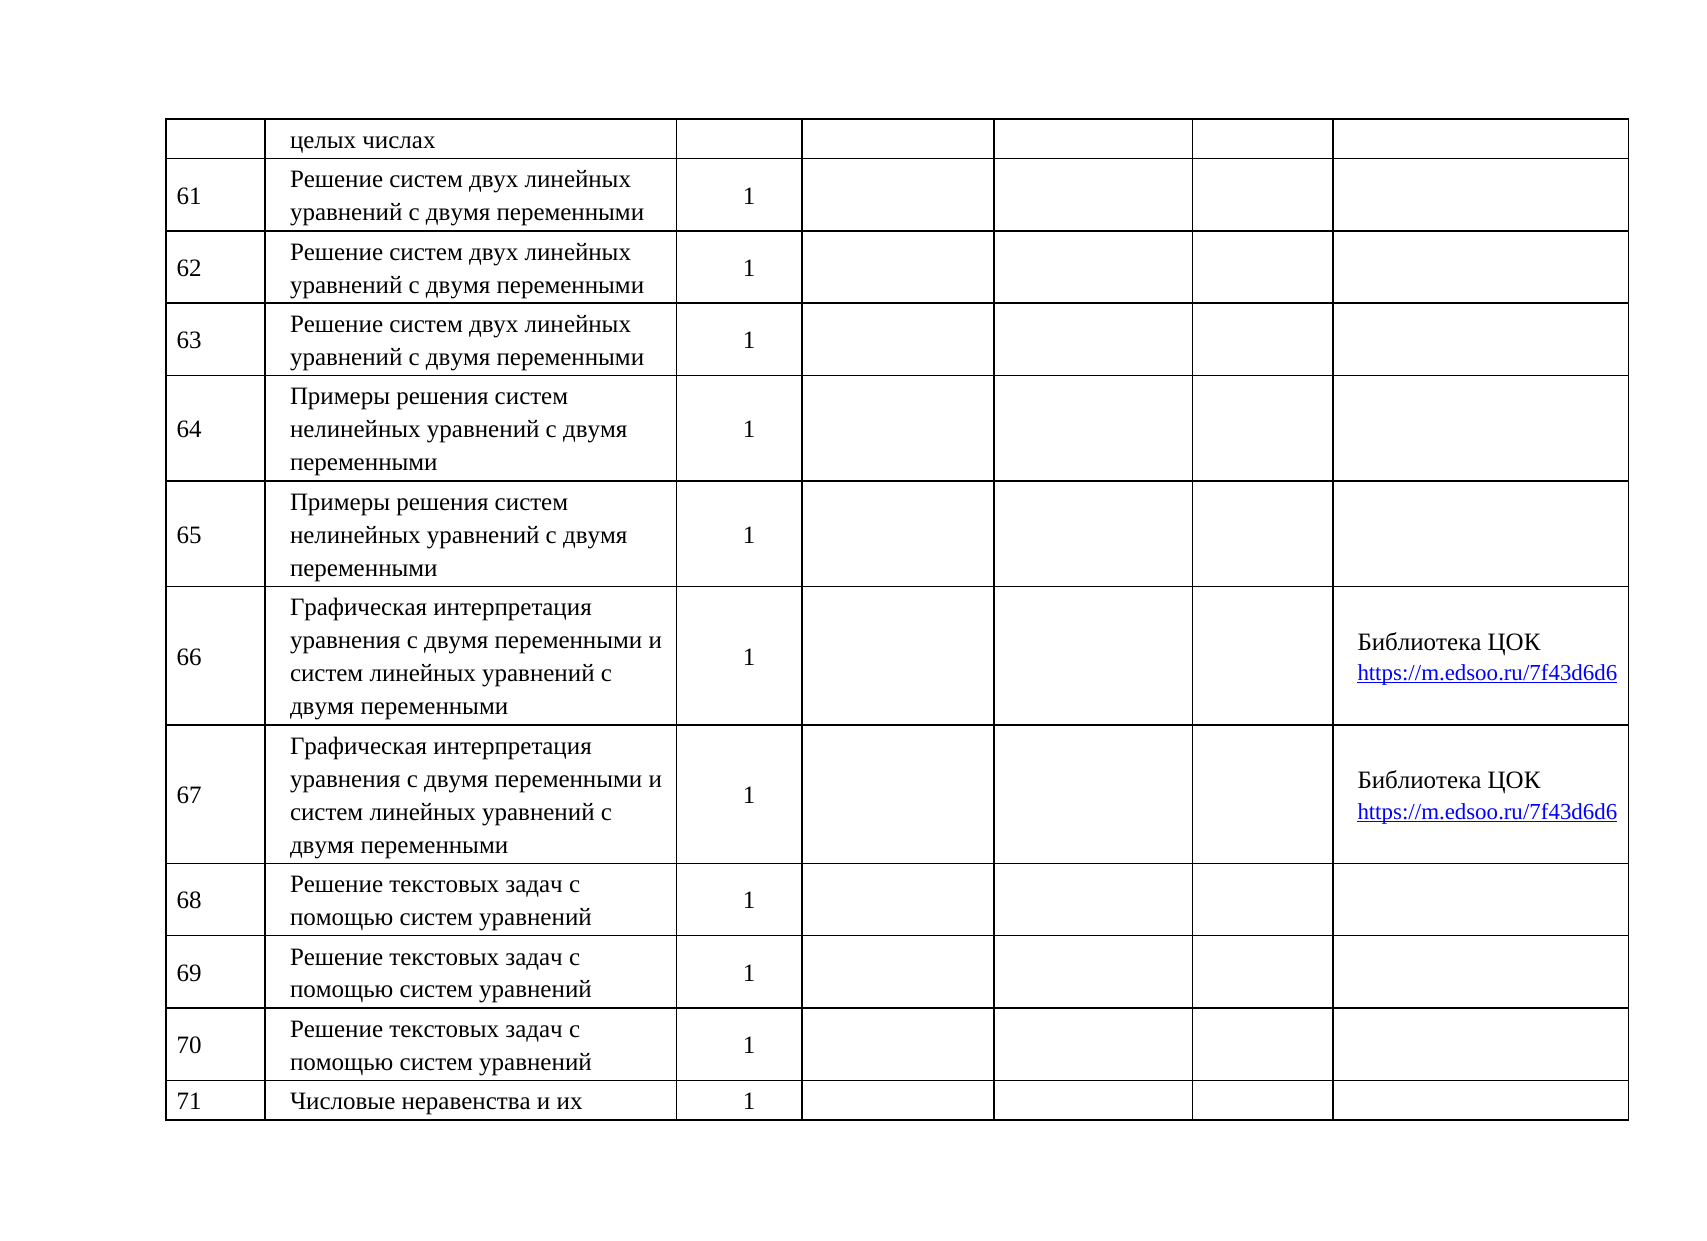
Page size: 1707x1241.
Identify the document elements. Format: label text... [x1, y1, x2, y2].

table_cell 1 [677, 1081, 801, 1119]
table_cell 67 [167, 726, 264, 862]
table_cell [1334, 864, 1628, 935]
table_cell 60 [167, 120, 264, 157]
table_cell 1 [677, 1009, 801, 1079]
table_cell 68 [167, 864, 264, 935]
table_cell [266, 120, 676, 157]
table_cell 1 [677, 726, 801, 862]
table_cell [1334, 304, 1628, 375]
table_cell [803, 232, 993, 302]
table_cell Примеры решения систем нелинейных уравнений с двумя переменными [266, 482, 676, 586]
table_cell [803, 1009, 993, 1079]
table_cell 1 [677, 232, 801, 302]
table_cell [1193, 482, 1332, 586]
table_cell [1193, 936, 1332, 1007]
table_cell Решение систем двух линейных уравнений с двумя переменными [266, 232, 676, 302]
table_cell [1193, 232, 1332, 302]
table_cell [1193, 864, 1332, 935]
table_cell [1334, 376, 1628, 480]
table_cell Библиотека ЦОК https://m.edsoo.ru/7f43d6d6 [1334, 726, 1628, 862]
table_cell [995, 1009, 1192, 1079]
table_cell [803, 376, 993, 480]
table_cell [1193, 120, 1332, 157]
table_cell [995, 726, 1192, 862]
table_cell 1 [677, 376, 801, 480]
table_cell 1 [677, 159, 801, 230]
table_cell 70 [167, 1009, 264, 1079]
table_cell [1334, 120, 1628, 157]
table_cell [1193, 726, 1332, 862]
table_cell [1334, 1009, 1628, 1079]
table_cell [803, 864, 993, 935]
table_cell [995, 864, 1192, 935]
table_cell [803, 726, 993, 862]
table_cell [803, 159, 993, 230]
table_cell [1193, 159, 1332, 230]
table_cell Решение текстовых задач с помощью систем уравнений [266, 864, 676, 935]
table_cell [1193, 304, 1332, 375]
table_cell Библиотека ЦОК https://m.edsoo.ru/7f43d6d6 [1334, 587, 1628, 724]
table_cell [995, 1081, 1192, 1119]
table_cell [803, 587, 993, 724]
table_cell [995, 304, 1192, 375]
table_cell 1 [677, 120, 801, 157]
table_cell Графическая интерпретация уравнения с двумя переменными и систем линейных уравнений с двумя переменными [266, 726, 676, 862]
table_cell 1 [677, 936, 801, 1007]
table_cell [1334, 1081, 1628, 1119]
table_cell 64 [167, 376, 264, 480]
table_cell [266, 1081, 676, 1119]
table_cell 1 [677, 304, 801, 375]
table_cell [1193, 587, 1332, 724]
table_cell [803, 1081, 993, 1119]
table_cell 71 [167, 1081, 264, 1119]
table_cell [803, 482, 993, 586]
table_cell [995, 376, 1192, 480]
table_cell [995, 120, 1192, 157]
table_cell 69 [167, 936, 264, 1007]
table_cell 1 [677, 482, 801, 586]
table_cell [1334, 482, 1628, 586]
table_cell [1193, 1081, 1332, 1119]
table_cell Решение систем двух линейных уравнений с двумя переменными [266, 159, 676, 230]
table_cell 1 [677, 864, 801, 935]
table_cell [995, 936, 1192, 1007]
table_cell [995, 587, 1192, 724]
table_cell Решение текстовых задач с помощью систем уравнений [266, 936, 676, 1007]
table_cell [995, 159, 1192, 230]
table_cell [803, 304, 993, 375]
table_cell Решение текстовых задач с помощью систем уравнений [266, 1009, 676, 1079]
table_cell Графическая интерпретация уравнения с двумя переменными и систем линейных уравнений с двумя переменными [266, 587, 676, 724]
table_cell [1334, 936, 1628, 1007]
table_cell [1334, 232, 1628, 302]
table_cell 63 [167, 304, 264, 375]
table_cell 61 [167, 159, 264, 230]
table_cell 1 [677, 587, 801, 724]
table_cell [1334, 159, 1628, 230]
table_cell [1193, 376, 1332, 480]
table_cell [803, 120, 993, 157]
table_cell Примеры решения систем нелинейных уравнений с двумя переменными [266, 376, 676, 480]
table_cell 62 [167, 232, 264, 302]
table_cell [995, 482, 1192, 586]
table_cell [1193, 1009, 1332, 1079]
table_cell 65 [167, 482, 264, 586]
table_cell [803, 936, 993, 1007]
table_cell Решение систем двух линейных уравнений с двумя переменными [266, 304, 676, 375]
table_cell [995, 232, 1192, 302]
table_cell 66 [167, 587, 264, 724]
